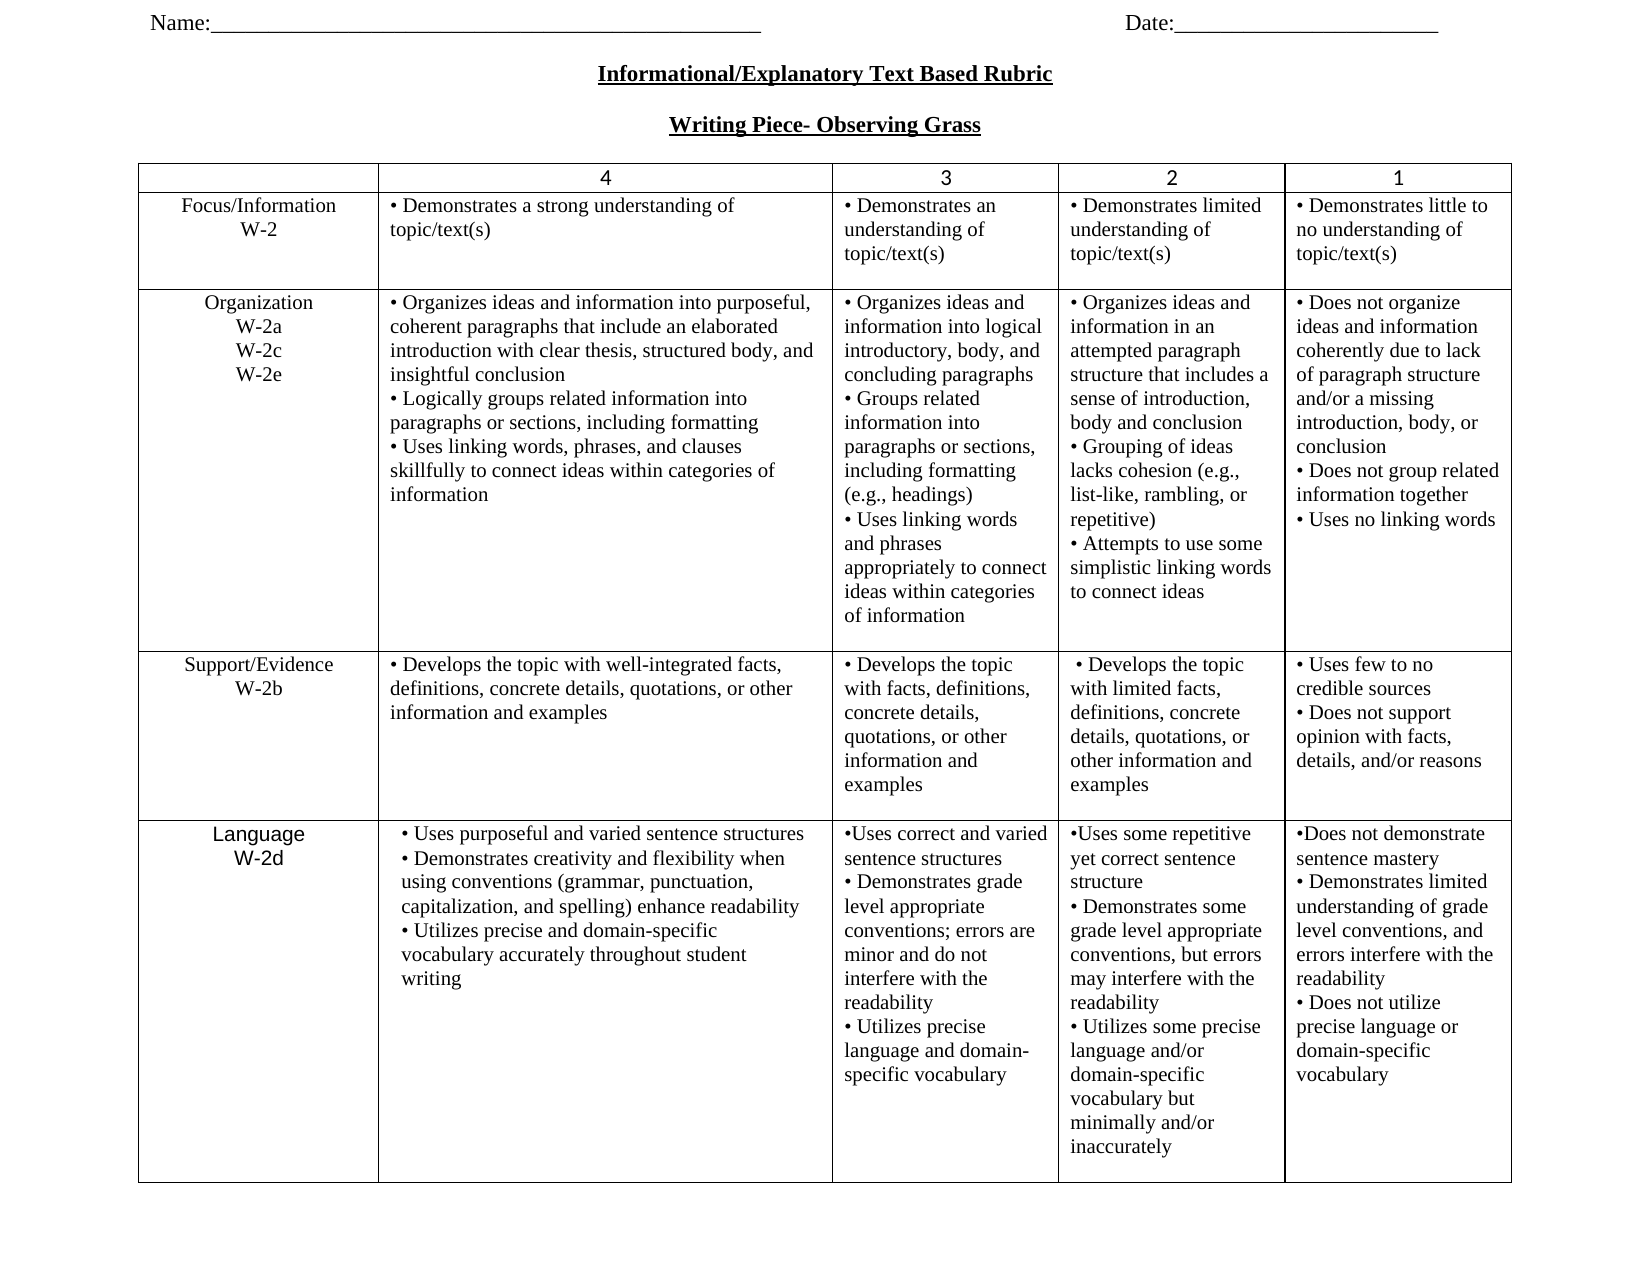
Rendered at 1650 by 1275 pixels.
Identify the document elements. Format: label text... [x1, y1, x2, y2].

table_cell •Uses correct and varied sentence structures • Demonstrates grade level appropriate conventions; errors are minor and do not interfere with the readability • Utilizes precise language and domain-specific vocabulary [833, 821, 1058, 1182]
table_header 3 [833, 164, 1058, 192]
table_cell • Develops the topic with well-integrated facts, definitions, concrete details, quotations, or other information and examples [379, 652, 832, 820]
table_cell Support/Evidence W-2b [139, 652, 378, 820]
table_cell • Develops the topic with limited facts, definitions, concrete details, quotations, or other information and examples [1059, 652, 1284, 820]
table_cell • Demonstrates a strong understanding of topic/text(s) [379, 193, 832, 289]
table_header 4 [379, 164, 832, 192]
table_cell • Organizes ideas and information in an attempted paragraph structure that includes a sense of introduction, body and conclusion • Grouping of ideas lacks cohesion (e.g., list-like, rambling, or repetitive) • Attempts to use some simplistic linking words to connect ideas [1059, 290, 1284, 651]
table_cell • Demonstrates an understanding of topic/text(s) [833, 193, 1058, 289]
table_cell Language W-2d [139, 821, 378, 1182]
table_cell • Organizes ideas and information into logical introductory, body, and concluding paragraphs • Groups related information into paragraphs or sections, including formatting (e.g., headings) • Uses linking words and phrases appropriately to connect ideas within categories of information [833, 290, 1058, 651]
table_cell Organization W-2a W-2c W-2e [139, 290, 378, 651]
table_cell Focus/Information W-2 [139, 193, 378, 289]
table_cell •Uses some repetitive yet correct sentence structure • Demonstrates some grade level appropriate conventions, but errors may interfere with the readability • Utilizes some precise language and/or domain-specific vocabulary but minimally and/or inaccurately [1059, 821, 1284, 1182]
table_cell •Does not demonstrate sentence mastery • Demonstrates limited understanding of grade level conventions, and errors interfere with the readability • Does not utilize precise language or domain-specific vocabulary [1286, 821, 1511, 1182]
text Name:________________________________________________ Date:_______________________ [150, 9, 1500, 36]
table_cell • Does not organize ideas and information coherently due to lack of paragraph structure and/or a missing introduction, body, or conclusion • Does not group related information together • Uses no linking words [1286, 290, 1511, 651]
table_header 2 [1059, 164, 1284, 192]
text Writing Piece- Observing Grass [150, 111, 1500, 138]
table_cell • Develops the topic with facts, definitions, concrete details, quotations, or other information and examples [833, 652, 1058, 820]
table_cell • Organizes ideas and information into purposeful, coherent paragraphs that include an elaborated introduction with clear thesis, structured body, and insightful conclusion • Logically groups related information into paragraphs or sections, including formatting • Uses linking words, phrases, and clauses skillfully to connect ideas within categories of information [379, 290, 832, 651]
table_cell • Uses few to no credible sources • Does not support opinion with facts, details, and/or reasons [1286, 652, 1511, 820]
table_cell [379, 821, 832, 1182]
table_header [139, 164, 378, 192]
table_cell • Demonstrates limited understanding of topic/text(s) [1059, 193, 1284, 289]
table_header 1 [1286, 164, 1511, 192]
text Informational/Explanatory Text Based Rubric [150, 60, 1500, 87]
table_cell • Demonstrates little to no understanding of topic/text(s) [1286, 193, 1511, 289]
